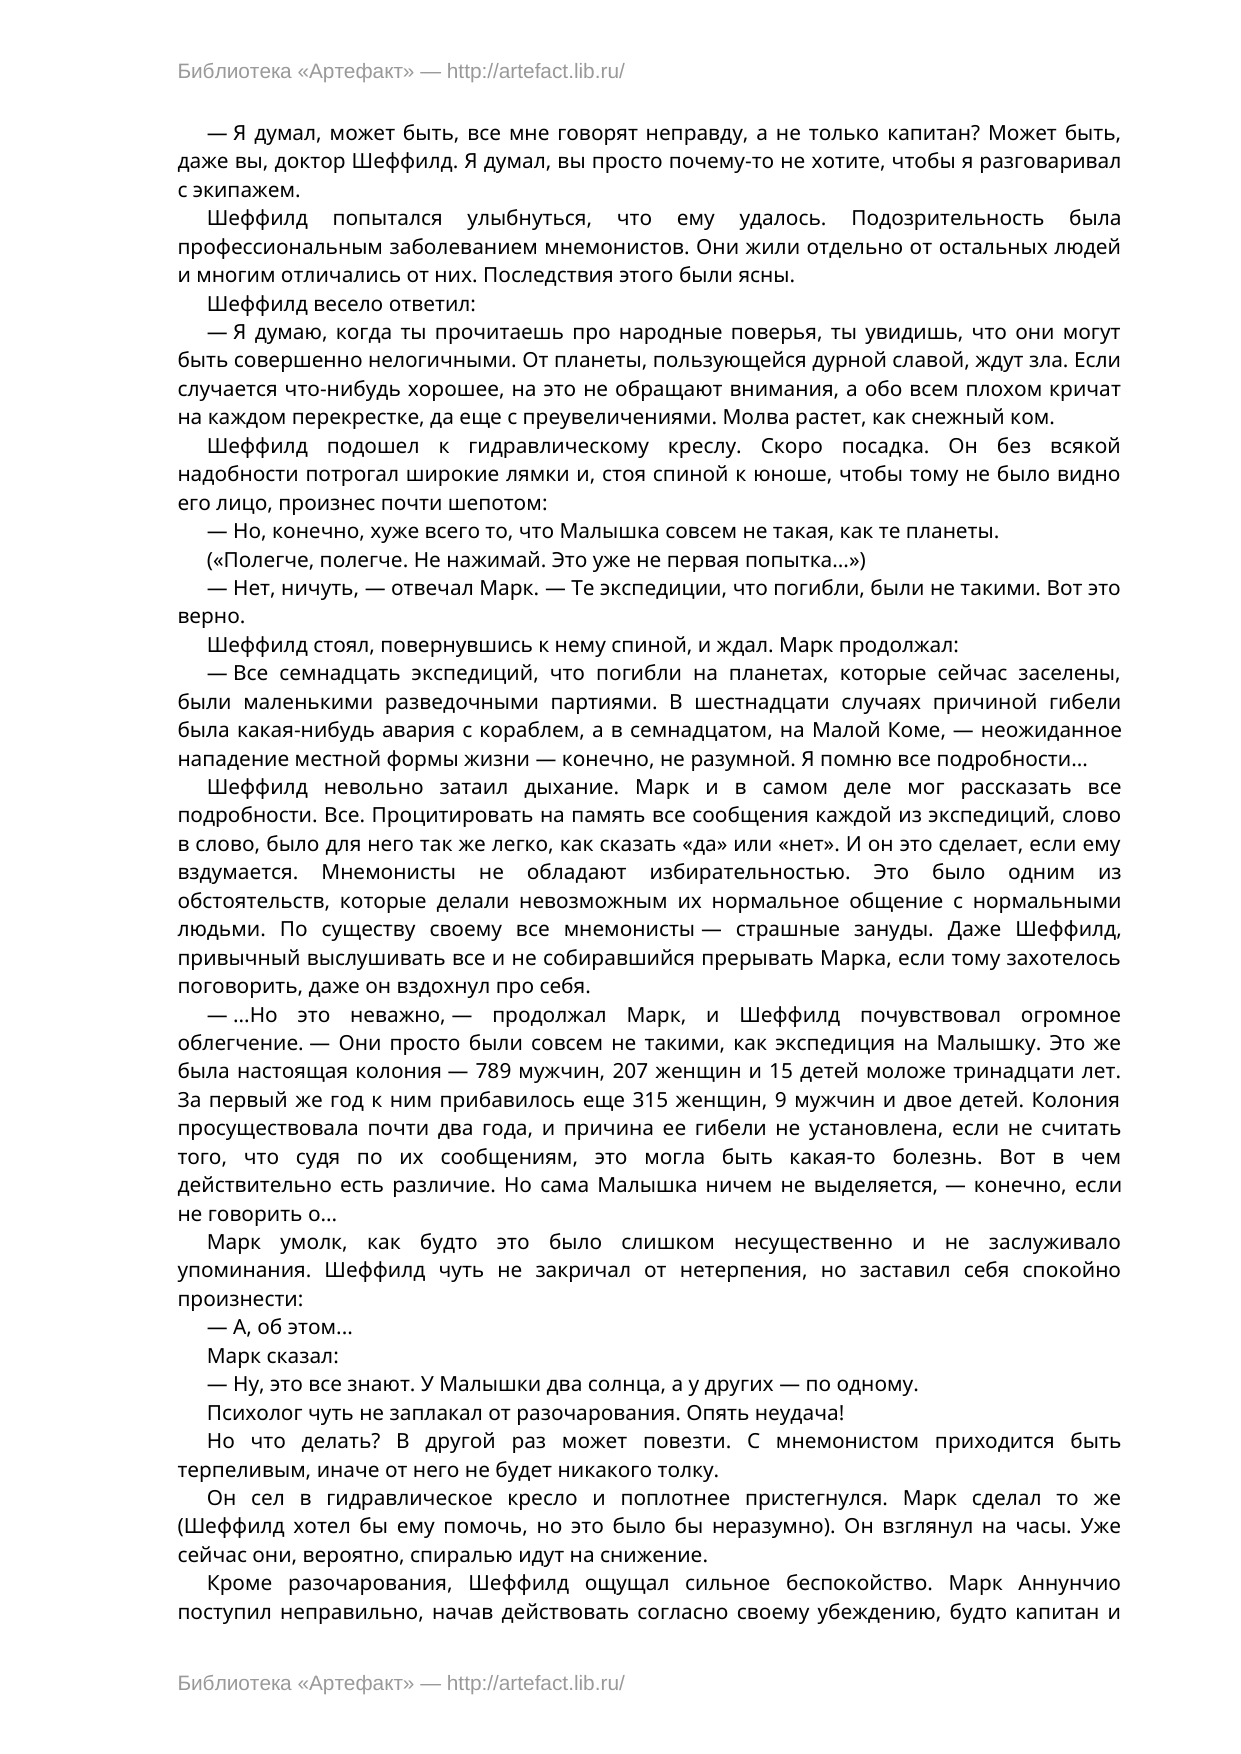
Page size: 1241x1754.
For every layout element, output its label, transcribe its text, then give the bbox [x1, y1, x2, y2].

text — А, об этом... [177, 1312, 1122, 1341]
text Марк умолк, как будто это было слишком несущественно и не заслуживало упоминания. Шеффилд чуть не закричал от нетерпения, но заставил себя спокойно произнести: [177, 1227, 1122, 1312]
text Он сел в гидравлическое кресло и поплотнее пристегнулся. Марк сделал то же (Шеффилд хотел бы ему помочь, но это было бы неразумно). Он взглянул на часы. Уже сейчас они, вероятно, спиралью идут на снижение. [177, 1483, 1122, 1568]
text Психолог чуть не заплакал от разочарования. Опять неудача! [177, 1398, 1122, 1426]
text — Я думал, может быть, все мне говорят неправду, а не только капитан? Может быть, даже вы, доктор Шеффилд. Я думал, вы просто почему-то не хотите, чтобы я разговаривал с экипажем. [177, 118, 1122, 203]
text Но что делать? В другой раз может повезти. С мнемонистом приходится быть терпеливым, иначе от него не будет никакого толку. [177, 1426, 1122, 1483]
text Шеффилд весело ответил: [177, 289, 1122, 317]
text Шеффилд невольно затаил дыхание. Марк и в самом деле мог рассказать все подробности. Все. Процитировать на память все сообщения каждой из экспедиций, слово в слово, было для него так же легко, как сказать «да» или «нет». И он это сделает, если ему вздумается. Мнемонисты не обладают избирательностью. Это было одним из обстоятельств, которые делали невозможным их нормальное общение с нормальными людьми. По существу своему все мнемонисты — страшные зануды. Даже Шеффилд, привычный выслушивать все и не собиравшийся прерывать Марка, если тому захотелось поговорить, даже он вздохнул про себя. [177, 772, 1122, 1000]
text Шеффилд стоял, повернувшись к нему спиной, и ждал. Марк продолжал: [177, 630, 1122, 658]
text — ...Но это неважно, — продолжал Марк, и Шеффилд почувствовал огромное облегчение. — Они просто были совсем не такими, как экспедиция на Малышку. Это же была настоящая колония — 789 мужчин, 207 женщин и 15 детей моложе тринадцати лет. За первый же год к ним прибавилось еще 315 женщин, 9 мужчин и двое детей. Колония просуществовала почти два года, и причина ее гибели не установлена, если не считать того, что судя по их сообщениям, это могла быть какая-то болезнь. Вот в чем действительно есть различие. Но сама Малышка ничем не выделяется, — конечно, если не говорить о... [177, 1000, 1122, 1227]
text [177, 1568, 1122, 1625]
text — Но, конечно, хуже всего то, что Малышка совсем не такая, как те планеты. [177, 516, 1122, 545]
text Шеффилд попытался улыбнуться, что ему удалось. Подозрительность была профессиональным заболеванием мнемонистов. Они жили отдельно от остальных людей и многим отличались от них. Последствия этого были ясны. [177, 203, 1122, 289]
text — Я думаю, когда ты прочитаешь про народные поверья, ты увидишь, что они могут быть совершенно нелогичными. От планеты, пользующейся дурной славой, ждут зла. Если случается что-нибудь хорошее, на это не обращают внимания, а обо всем плохом кричат на каждом перекрестке, да еще с преувеличениями. Молва растет, как снежный ком. [177, 317, 1122, 431]
text («Полегче, полегче. Не нажимай. Это уже не первая попытка...») [177, 545, 1122, 573]
text — Ну, это все знают. У Малышки два солнца, а у других — по одному. [177, 1369, 1122, 1398]
text — Все семнадцать экспедиций, что погибли на планетах, которые сейчас заселены, были маленькими разведочными партиями. В шестнадцати случаях причиной гибели была какая-нибудь авария с кораблем, а в семнадцатом, на Малой Коме, — неожиданное нападение местной формы жизни — конечно, не разумной. Я помню все подробности... [177, 658, 1122, 772]
text Шеффилд подошел к гидравлическому креслу. Скоро посадка. Он без всякой надобности потрогал широкие лямки и, стоя спиной к юноше, чтобы тому не было видно его лицо, произнес почти шепотом: [177, 431, 1122, 516]
text — Нет, ничуть, — отвечал Марк. — Те экспедиции, что погибли, были не такими. Вот это верно. [177, 573, 1122, 630]
text Марк сказал: [177, 1341, 1122, 1369]
